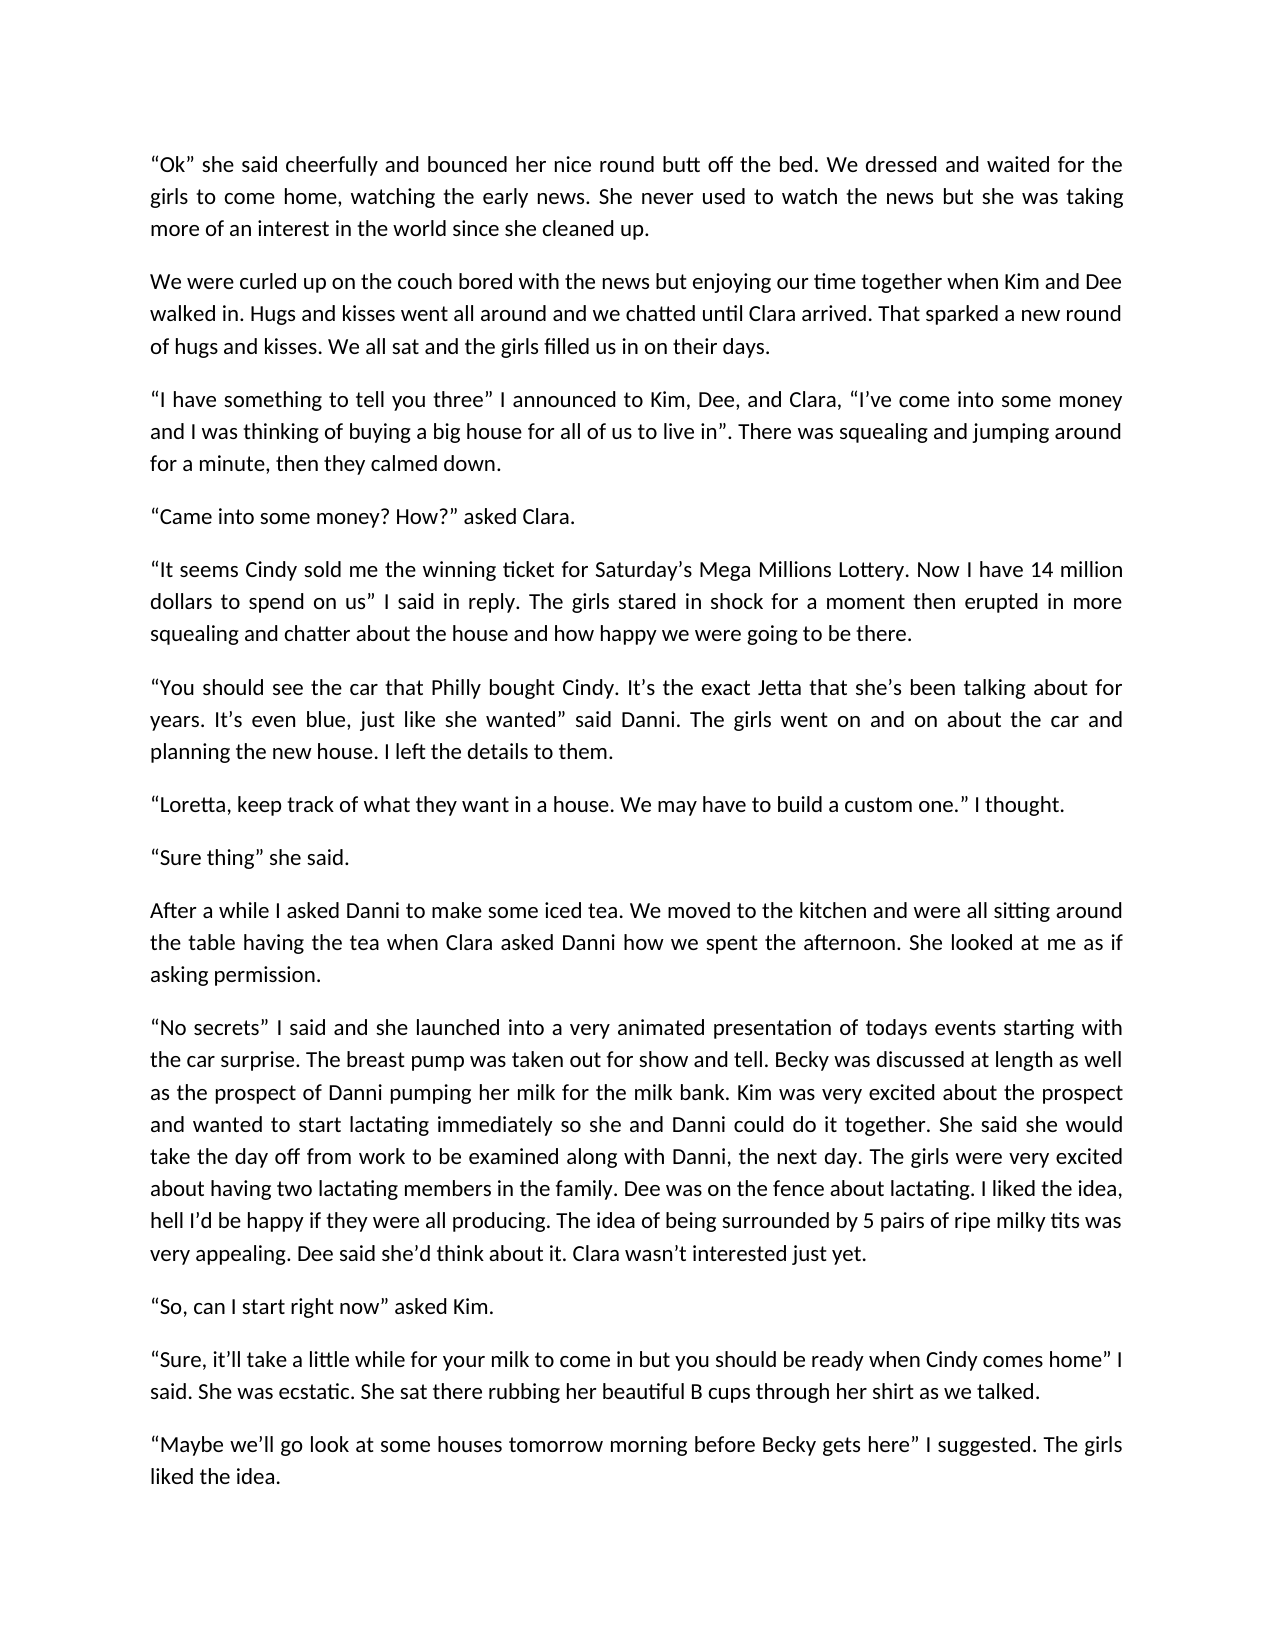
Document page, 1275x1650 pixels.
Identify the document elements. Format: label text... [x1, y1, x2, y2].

text “I have something to tell you three” I announced to Kim, Dee, and Clara, “I’ve come into some money and I was thinking of buying a big house for all of us to live in”. There was squealing and jumping around for a minute, then they calmed down. [150, 385, 1125, 477]
text “You should see the car that Philly bought Cindy. It’s the exact Jetta that she’s been talking about for years. It’s even blue, just like she wanted” said Danni. The girls went on and on about the car and planning the new house. I left the details to them. [150, 673, 1125, 765]
text “So, can I start right now” asked Kim. [150, 1292, 1125, 1320]
text “Sure, it’ll take a little while for your milk to come in but you should be ready when Cindy comes home” I said. She was ecstatic. She sat there rubbing her beautiful B cups through her shirt as we talked. [150, 1345, 1125, 1405]
text “Sure thing” she said. [150, 843, 1125, 871]
text “Maybe we’ll go look at some houses tomorrow morning before Becky gets here” I suggested. The girls liked the idea. [150, 1430, 1125, 1490]
text “Ok” she said cheerfully and bounced her nice round butt off the bed. We dressed and waited for the girls to come home, watching the early news. She never used to watch the news but she was taking more of an interest in the world since she cleaned up. [150, 150, 1125, 242]
text “It seems Cindy sold me the winning ticket for Saturday’s Mega Millions Lottery. Now I have 14 million dollars to spend on us” I said in reply. The girls stared in shock for a moment then erupted in more squealing and chatter about the house and how happy we were going to be there. [150, 555, 1125, 648]
text “Loretta, keep track of what they want in a house. We may have to build a custom one.” I thought. [150, 790, 1125, 818]
text After a while I asked Danni to make some iced tea. We moved to the kitchen and were all sitting around the table having the tea when Clara asked Danni how we spent the afternoon. She looked at me as if asking permission. [150, 896, 1125, 988]
text “No secrets” I said and she launched into a very animated presentation of todays events starting with the car surprise. The breast pump was taken out for show and tell. Becky was discussed at length as well as the prospect of Danni pumping her milk for the milk bank. Kim was very excited about the prospect and wanted to start lactating immediately so she and Danni could do it together. She said she would take the day off from work to be examined along with Danni, the next day. The girls were very excited about having two lactating members in the family. Dee was on the fence about lactating. I liked the idea, hell I’d be happy if they were all producing. The idea of being surrounded by 5 pairs of ripe milky tits was very appealing. Dee said she’d think about it. Clara wasn’t interested just yet. [150, 1013, 1125, 1267]
text We were curled up on the couch bored with the news but enjoying our time together when Kim and Dee walked in. Hugs and kisses went all around and we chatted until Clara arrived. That sparked a new round of hugs and kisses. We all sat and the girls filled us in on their days. [150, 267, 1125, 360]
text “Came into some money? How?” asked Clara. [150, 502, 1125, 530]
